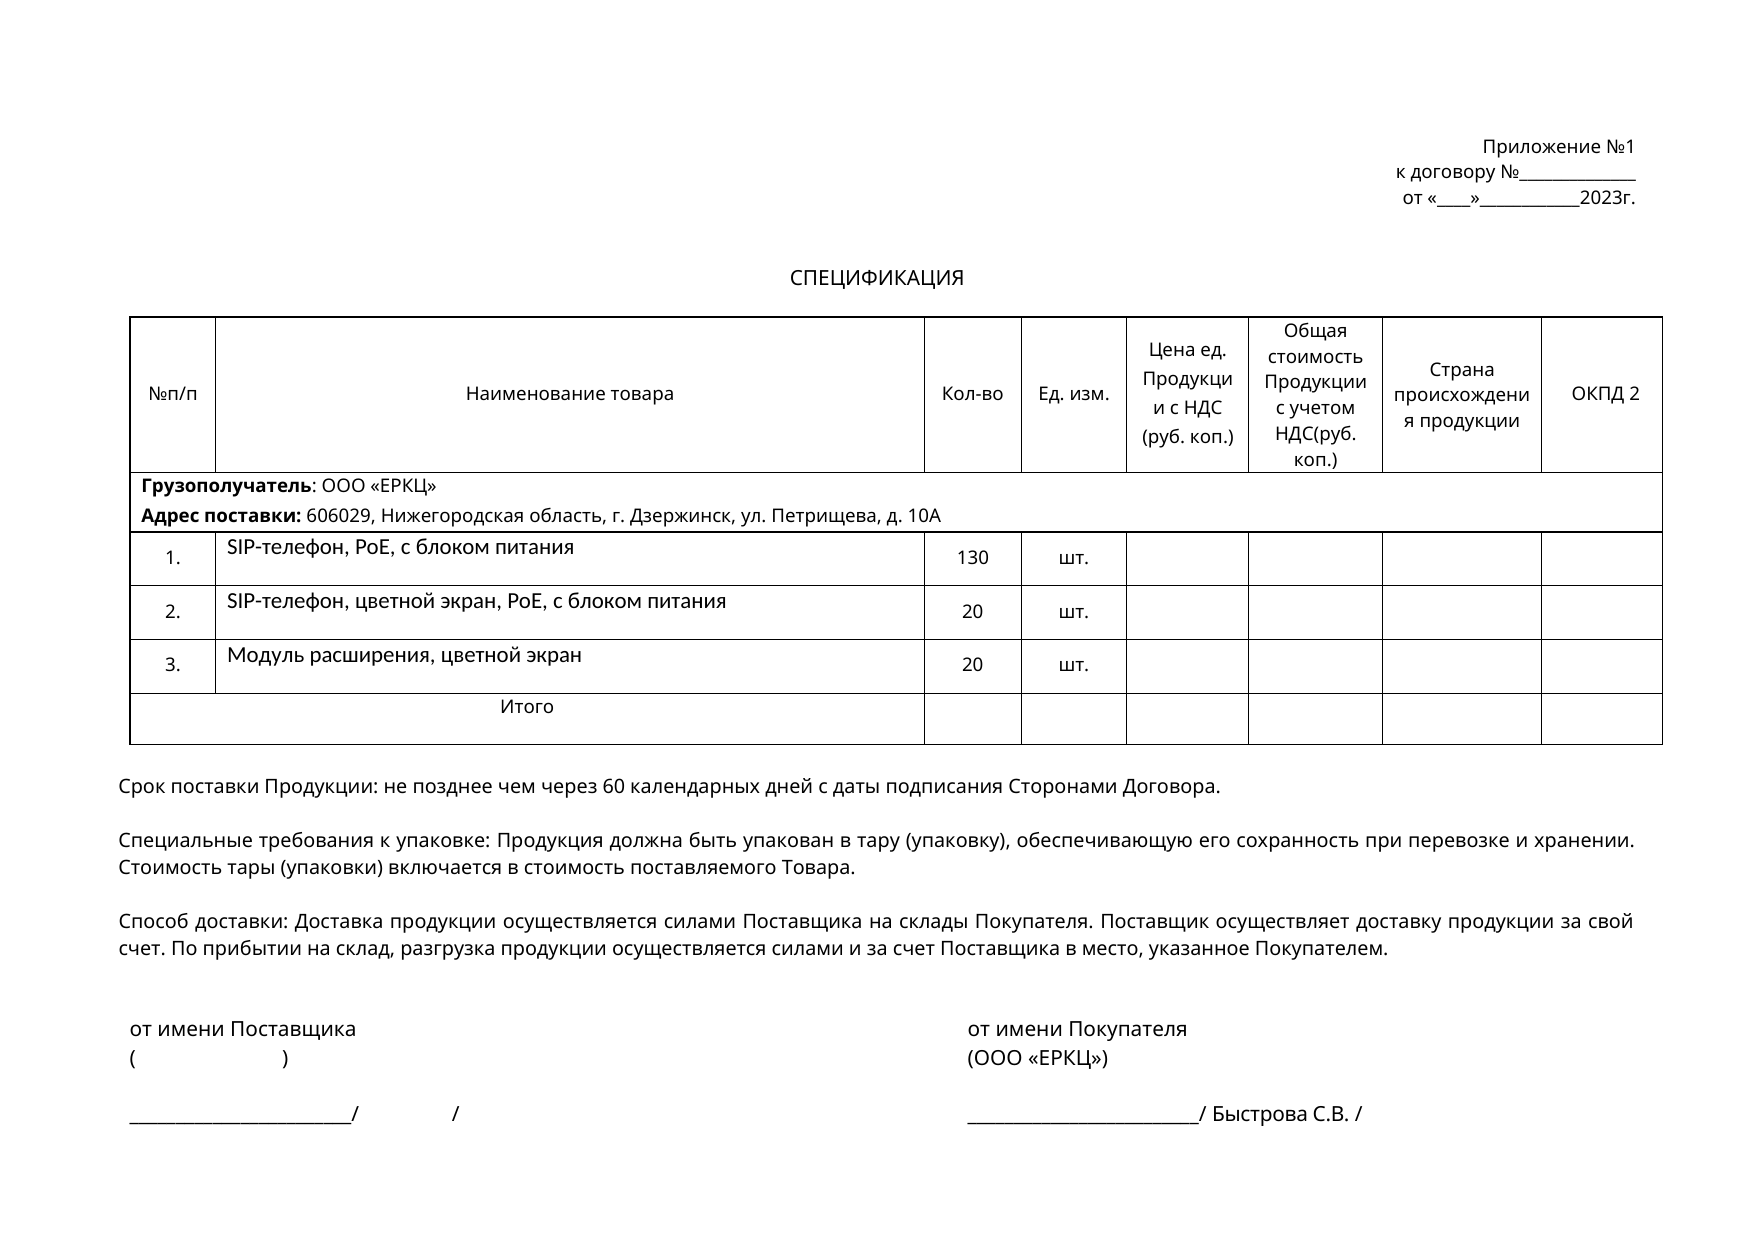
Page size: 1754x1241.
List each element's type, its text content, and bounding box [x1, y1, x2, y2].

table_header Наименование товара [216, 318, 924, 472]
table_cell [1542, 640, 1662, 693]
text Специальные требования к упаковке: Продукция должна быть упакован в тару (упаковку), обеспечивающую его сохранность при перевозке и хранении. Стоимость тары (упаковки) включается в стоимость поставляемого Товара. [118, 826, 1636, 880]
text от «____»____________2023г. [118, 184, 1636, 209]
table_cell шт. [1022, 586, 1126, 639]
text СПЕЦИФИКАЦИЯ [118, 263, 1636, 291]
table_cell [1383, 586, 1541, 639]
table_header Кол-во [925, 318, 1021, 472]
table_header ОКПД 2 [1542, 318, 1662, 472]
table_cell [1249, 586, 1382, 639]
table_cell [1383, 694, 1541, 744]
table_cell 20 [925, 586, 1021, 639]
table_cell [1022, 694, 1126, 744]
text к договору №______________ [118, 158, 1636, 184]
table_cell 2. [131, 586, 215, 639]
table_header Общая стоимость Продукции с учетом НДС(руб. коп.) [1249, 318, 1382, 472]
table_cell [1127, 640, 1248, 693]
table_header от имени Поставщика ( ) [118, 1014, 956, 1071]
table_header Цена ед. Продукции с НДС (руб. коп.) [1127, 318, 1248, 472]
table_cell [1542, 694, 1662, 744]
table_cell 20 [925, 640, 1021, 693]
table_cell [956, 1071, 1488, 1128]
list Способ доставки: Доставка продукции осуществляется силами Поставщика на склады Покупателя. Поставщик осуществляет доставку продукции за свой счет. По прибытии на склад, разгрузка продукции осуществляется силами и за счет Поставщика в место, указанное Покупателем. [118, 907, 1636, 961]
table_cell SIP-телефон, PoE, с блоком питания [216, 533, 924, 585]
table_cell [1249, 533, 1382, 585]
table_cell [1383, 533, 1541, 585]
table_cell [1127, 586, 1248, 639]
table_header №п/п [131, 318, 215, 472]
table_cell 1. [131, 533, 215, 585]
table_cell 3. [131, 640, 215, 693]
table_cell [1249, 694, 1382, 744]
table_cell [925, 694, 1021, 744]
text Срок поставки Продукции: не позднее чем через 60 календарных дней с даты подписания Сторонами Договора. [118, 772, 1636, 799]
table_header Ед. изм. [1022, 318, 1126, 472]
table_cell [1127, 533, 1248, 585]
table_cell Модуль расширения, цветной экран [216, 640, 924, 693]
table_cell 130 [925, 533, 1021, 585]
table_cell [1127, 694, 1248, 744]
table_cell шт. [1022, 640, 1126, 693]
table_cell SIP-телефон, цветной экран, PoE, с блоком питания [216, 586, 924, 639]
table_cell [1542, 533, 1662, 585]
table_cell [118, 1071, 956, 1128]
table_cell [1383, 640, 1541, 693]
table_cell [1542, 586, 1662, 639]
table_header от имени Покупателя (ООО «ЕРКЦ») [956, 1014, 1488, 1071]
table_cell Итого [131, 694, 924, 744]
table_cell [1249, 640, 1382, 693]
table_header Страна происхождения продукции [1383, 318, 1541, 472]
text Приложение №1 [118, 133, 1636, 158]
table_cell Грузополучатель: ООО «ЕРКЦ» Адрес поставки: 606029, Нижегородская область, г. Дзержинск, ул. Петрищева, д. 10А [131, 473, 1662, 531]
table_cell шт. [1022, 533, 1126, 585]
